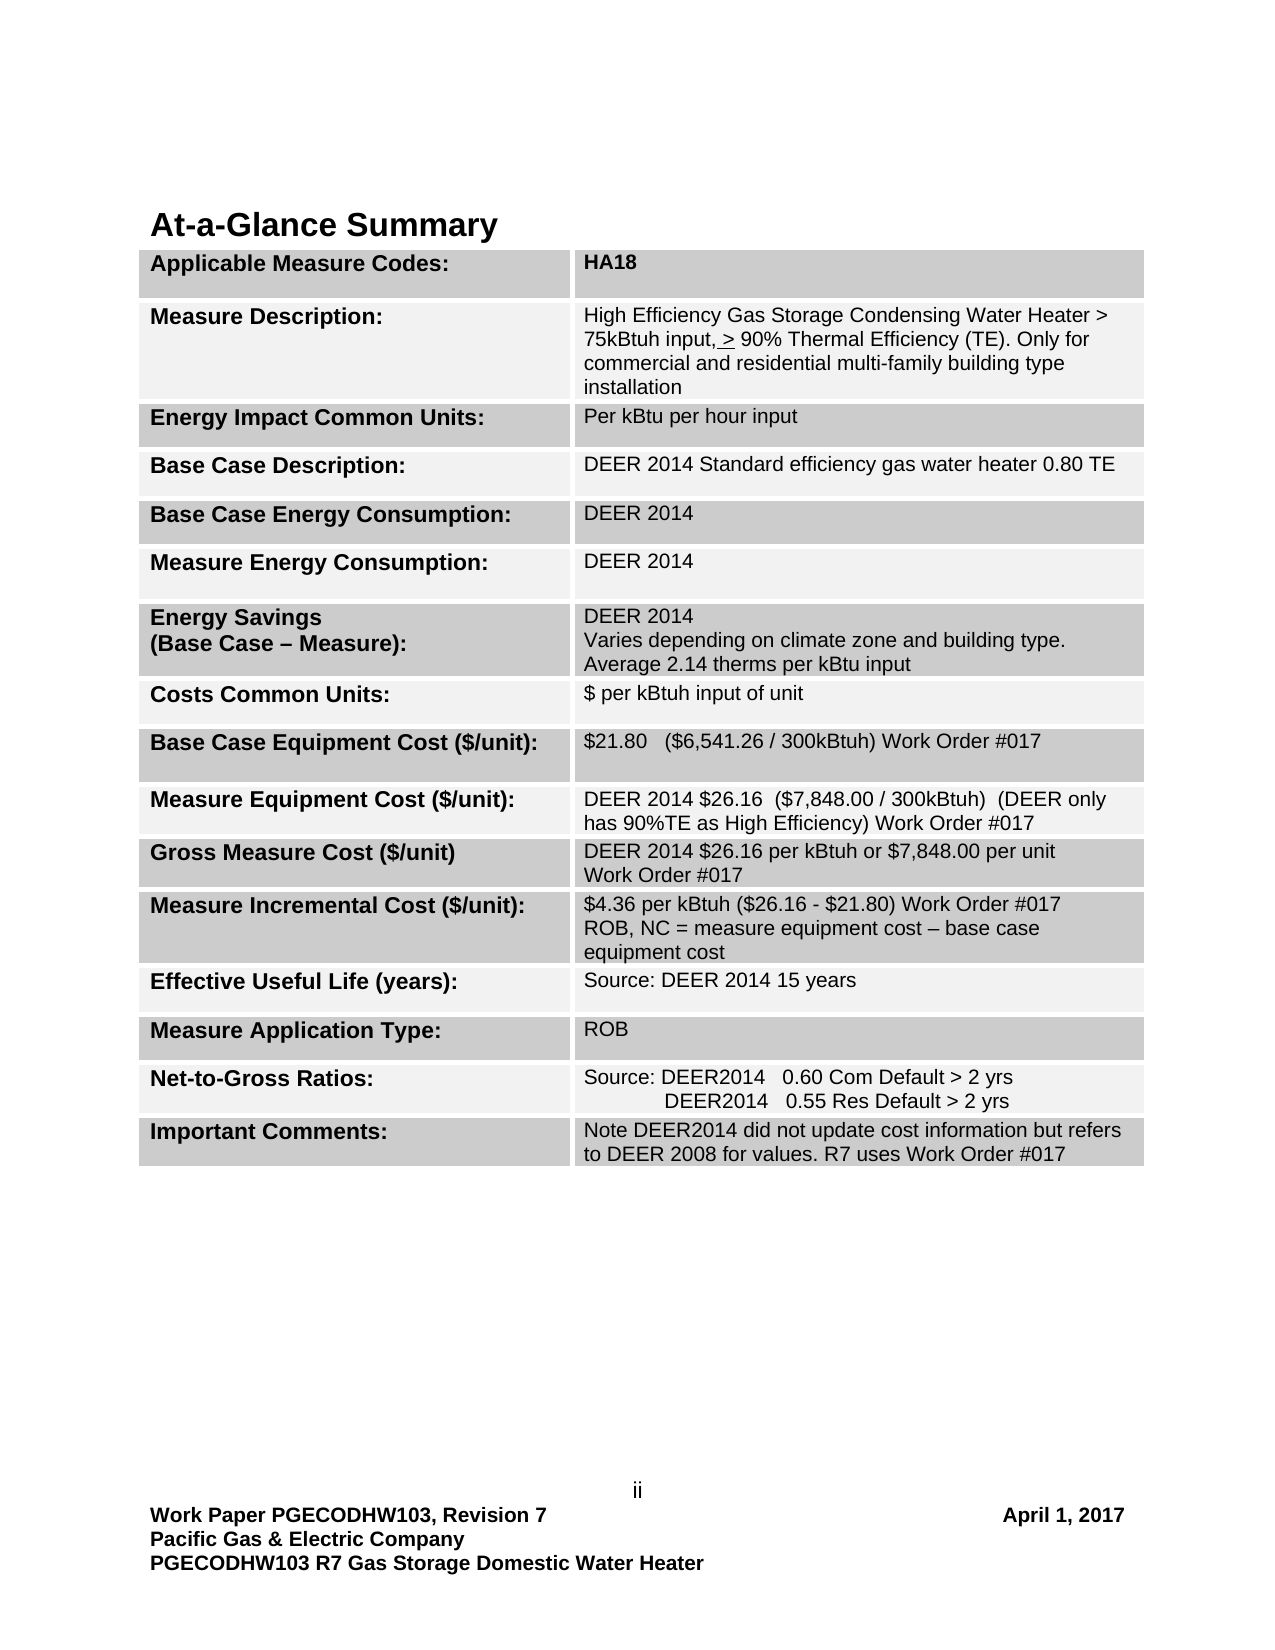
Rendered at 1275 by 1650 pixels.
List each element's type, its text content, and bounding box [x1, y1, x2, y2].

table_cell Costs Common Units: [139, 681, 570, 724]
table_header Applicable Measure Codes: [139, 250, 570, 298]
table_cell Important Comments: [139, 1118, 570, 1166]
table_cell Measure Equipment Cost ($/unit): [139, 787, 570, 834]
table_cell $21.80 ($6,541.26 / 300kBtuh) Work Order #017 [575, 729, 1144, 782]
table_header HA18 [575, 250, 1144, 298]
table_cell Per kBtu per hour input [575, 404, 1144, 447]
table_cell Measure Incremental Cost ($/unit): [139, 892, 570, 963]
table_cell Measure Description: [139, 303, 570, 399]
table_cell Base Case Equipment Cost ($/unit): [139, 729, 570, 782]
table_cell $4.36 per kBtuh ($26.16 - $21.80) Work Order #017 ROB, NC = measure equipment cost – base case equipment cost [575, 892, 1144, 963]
table_cell Base Case Description: [139, 452, 570, 496]
table_cell Effective Useful Life (years): [139, 968, 570, 1012]
table_cell Energy Savings (Base Case – Measure): [139, 604, 570, 676]
table_cell Note DEER2014 did not update cost information but refers to DEER 2008 for values. R7 uses Work Order #017 [575, 1118, 1144, 1166]
table_cell High Efficiency Gas Storage Condensing Water Heater > 75kBtuh input, > 90% Thermal Efficiency (TE). Only for commercial and residential multi-family building type installation [575, 303, 1144, 399]
table_cell DEER 2014 Varies depending on climate zone and building type. Average 2.14 therms per kBtu input [575, 604, 1144, 676]
table_cell Net-to-Gross Ratios: [139, 1065, 570, 1113]
table_cell DEER 2014 $26.16 per kBtuh or $7,848.00 per unit Work Order #017 [575, 839, 1144, 887]
table_cell Measure Energy Consumption: [139, 549, 570, 599]
table_cell Source: DEER 2014 15 years [575, 968, 1144, 1012]
table_cell DEER 2014 [575, 549, 1144, 599]
table_cell Source: DEER2014 0.60 Com Default > 2 yrs DEER2014 0.55 Res Default > 2 yrs [575, 1065, 1144, 1113]
table_cell Gross Measure Cost ($/unit) [139, 839, 570, 887]
table_cell Measure Application Type: [139, 1017, 570, 1060]
table_cell DEER 2014 Standard efficiency gas water heater 0.80 TE [575, 452, 1144, 496]
table_cell DEER 2014 [575, 501, 1144, 544]
table_cell DEER 2014 $26.16 ($7,848.00 / 300kBtuh) (DEER only has 90%TE as High Efficiency) Work Order #017 [575, 787, 1144, 834]
table_cell Base Case Energy Consumption: [139, 501, 570, 544]
table_cell ROB [575, 1017, 1144, 1060]
table_cell Energy Impact Common Units: [139, 404, 570, 447]
subtitle At-a-Glance Summary [150, 205, 1125, 244]
table_cell $ per kBtuh input of unit [575, 681, 1144, 724]
